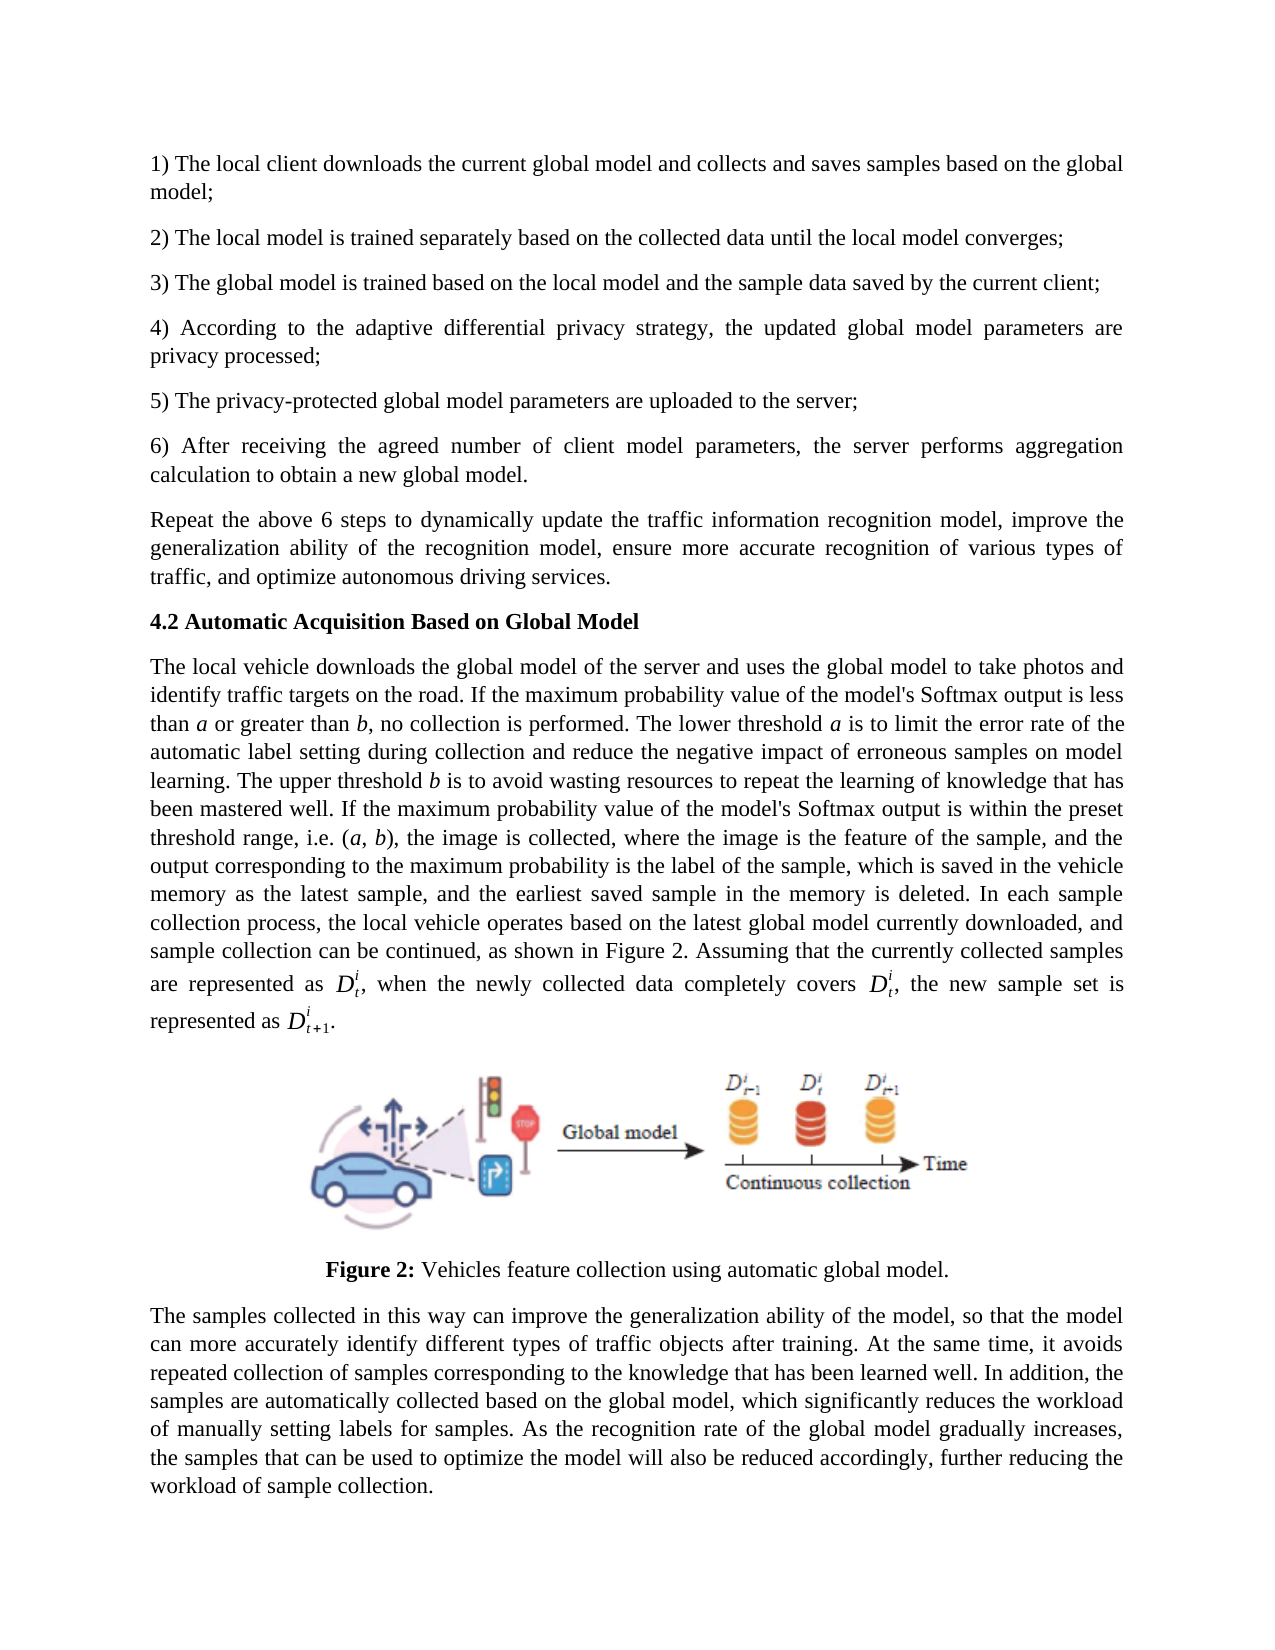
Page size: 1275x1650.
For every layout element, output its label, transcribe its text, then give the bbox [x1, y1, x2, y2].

text 2) The local model is trained separately based on the collected data until the local model converges; [150, 223, 1125, 250]
text The local vehicle downloads the global model of the server and uses the global model to take photos and identify traffic targets on the road. If the maximum probability value of the model's Softmax output is less than a or greater than b, no collection is performed. The lower threshold a is to limit the error rate of the automatic label setting during collection and reduce the negative impact of erroneous samples on model learning. The upper threshold b is to avoid wasting resources to repeat the learning of knowledge that has been mastered well. If the maximum probability value of the model's Softmax output is within the preset threshold range, i.e. (a, b), the image is collected, where the image is the feature of the sample, and the output corresponding to the maximum probability is the label of the sample, which is saved in the vehicle memory as the latest sample, and the earliest saved sample in the memory is deleted. In each sample collection process, the local vehicle operates based on the latest global model currently downloaded, and sample collection can be continued, as shown in Figure 2. Assuming that the currently collected samples are represented as , when the newly collected data completely covers , the new sample set is represented as . [150, 653, 1125, 1038]
picture [293, 1056, 982, 1238]
text The samples collected in this way can improve the generalization ability of the model, so that the model can more accurately identify different types of traffic objects after training. At the same time, it avoids repeated collection of samples corresponding to the knowledge that has been learned well. In addition, the samples are automatically collected based on the global model, which significantly reduces the workload of manually setting labels for samples. As the recognition rate of the global model gradually increases, the samples that can be used to optimize the model will also be reduced accordingly, further reducing the workload of sample collection. [150, 1302, 1125, 1499]
text 1) The local client downloads the current global model and collects and saves samples based on the global model; [150, 150, 1125, 205]
text Figure 2: Vehicles feature collection using automatic global model. [150, 1257, 1125, 1283]
text 4.2 Automatic Acquisition Based on Global Model [150, 608, 1125, 634]
text 4) According to the adaptive differential privacy strategy, the updated global model parameters are privacy processed; [150, 314, 1125, 368]
text 3) The global model is trained based on the local model and the sample data saved by the current client; [150, 269, 1125, 295]
text 6) After receiving the agreed number of client model parameters, the server performs aggregation calculation to obtain a new global model. [150, 432, 1125, 487]
text Repeat the above 6 steps to dynamically update the traffic information recognition model, improve the generalization ability of the recognition model, ensure more accurate recognition of various types of traffic, and optimize autonomous driving services. [150, 506, 1125, 589]
text 5) The privacy-protected global model parameters are uploaded to the server; [150, 387, 1125, 414]
